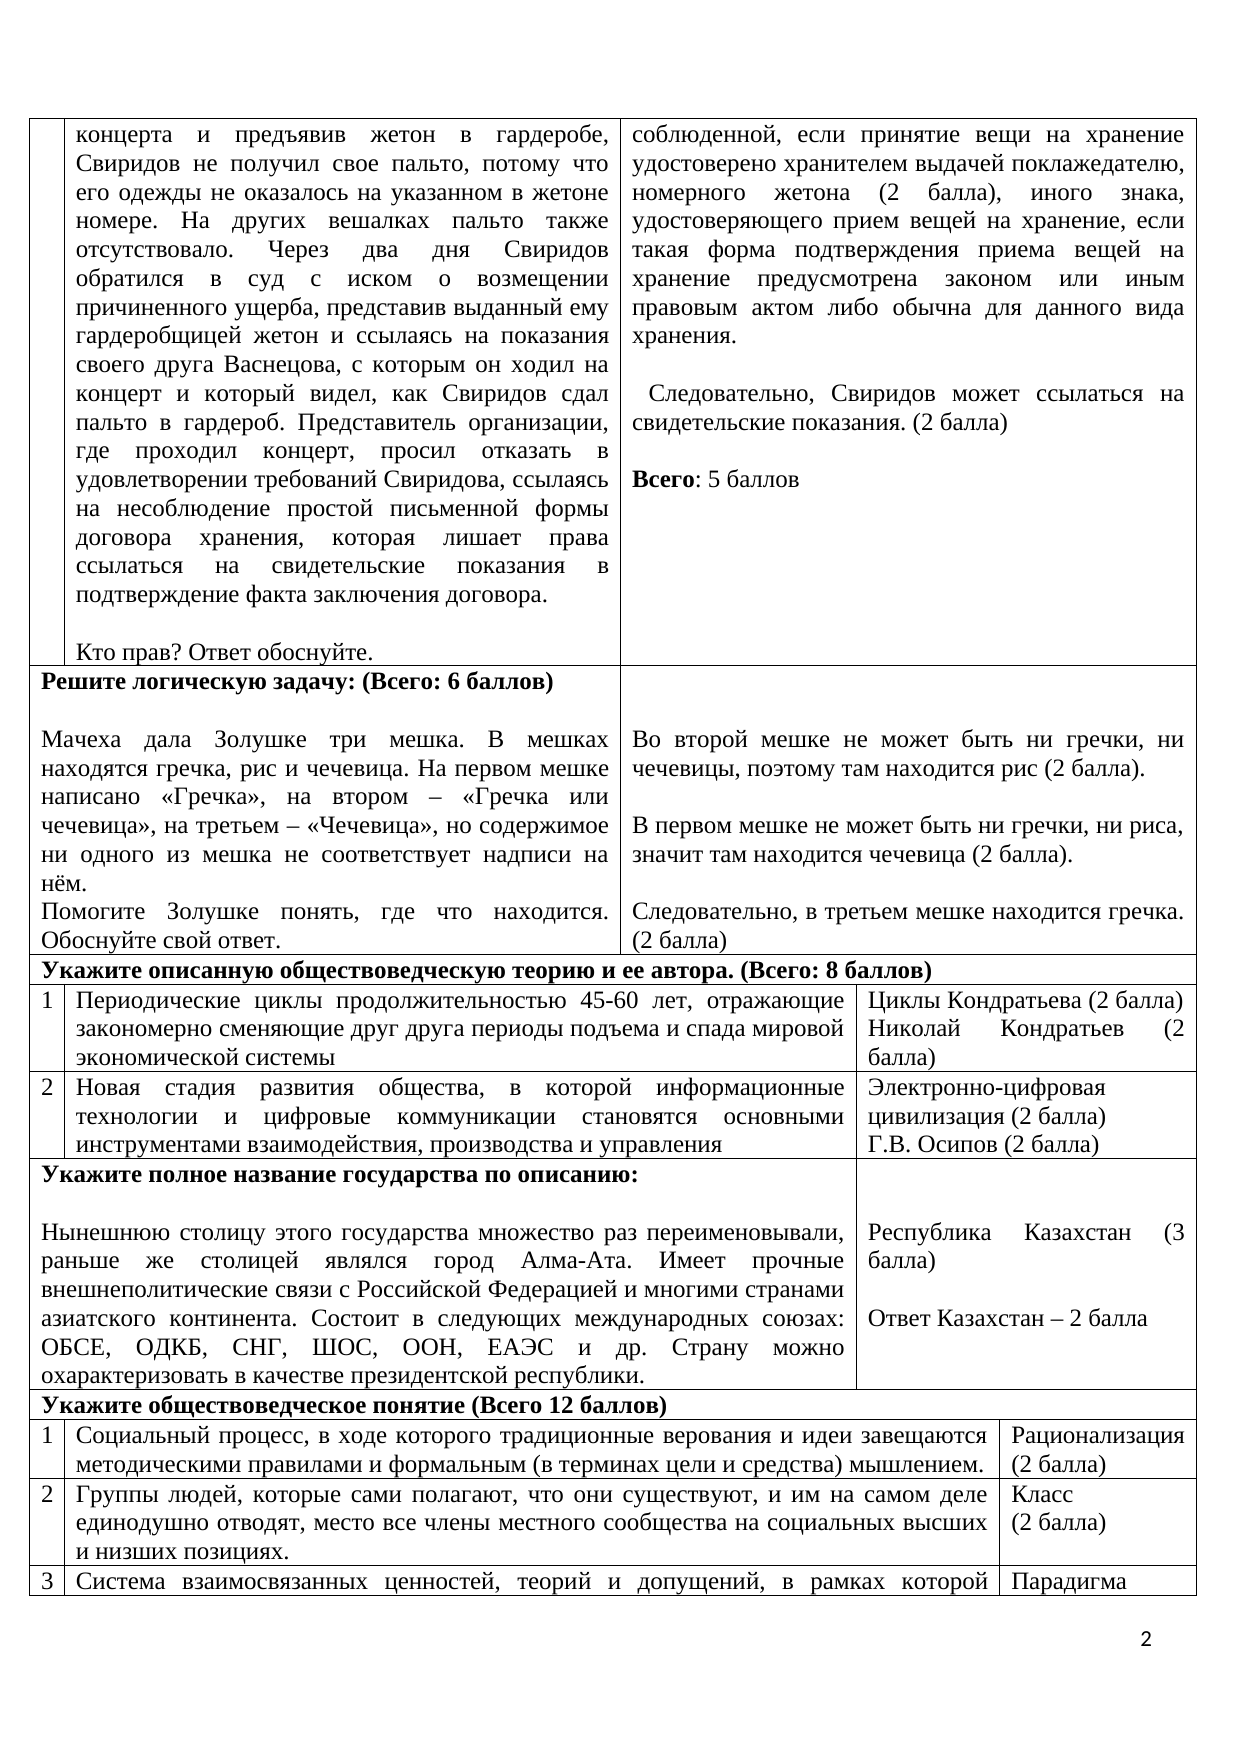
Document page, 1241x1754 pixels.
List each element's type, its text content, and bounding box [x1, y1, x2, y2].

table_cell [65, 1566, 999, 1595]
table_cell Укажите обществоведческое понятие (Всего 12 баллов) [30, 1390, 1196, 1419]
table_cell 2 [30, 1072, 64, 1158]
table_cell Циклы Кондратьева (2 балла) Николай Кондратьев (2 балла) [857, 985, 1196, 1071]
table_cell 2 [30, 119, 64, 665]
table_cell Укажите описанную обществоведческую теорию и ее автора. (Всего: 8 баллов) [30, 955, 1196, 984]
table_cell 2 [30, 1479, 64, 1565]
table_cell Рационализация (2 балла) [1000, 1420, 1196, 1478]
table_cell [65, 119, 620, 665]
table_cell 3 [30, 1566, 64, 1595]
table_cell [621, 119, 1196, 665]
table_cell Группы людей, которые сами полагают, что они существуют, и им на самом деле единодушно отводят, место все члены местного сообщества на социальных высших и низших позициях. [65, 1479, 999, 1565]
table_cell Парадигма (2 балла) [1000, 1566, 1196, 1595]
table_cell Класс (2 балла) [1000, 1479, 1196, 1565]
table_cell Электронно-цифровая цивилизация (2 балла) Г.В. Осипов (2 балла) [857, 1072, 1196, 1158]
table_cell Республика Казахстан (3 балла) Ответ Казахстан – 2 балла [857, 1159, 1196, 1389]
table_cell Укажите полное название государства по описанию: Нынешнюю столицу этого государства множество раз переименовывали, раньше же столицей являлся город Алма-Ата. Имеет прочные внешнеполитические связи с Российской Федерацией и многими странами азиатского континента. Состоит в следующих международных союзах: ОБСЕ, ОДКБ, СНГ, ШОС, ООН, ЕАЭС и др. Страну можно охарактеризовать в качестве президентской республики. [30, 1159, 856, 1389]
table_cell Новая стадия развития общества, в которой информационные технологии и цифровые коммуникации становятся основными инструментами взаимодействия, производства и управления [65, 1072, 856, 1158]
table_cell Социальный процесс, в ходе которого традиционные верования и идеи завещаются методическими правилами и формальным (в терминах цели и средства) мышлением. [65, 1420, 999, 1478]
table_cell Периодические циклы продолжительностью 45-60 лет, отражающие закономерно сменяющие друг друга периоды подъема и спада мировой экономической системы [65, 985, 856, 1071]
table_cell 1 [30, 1420, 64, 1478]
table_cell Решите логическую задачу: (Всего: 6 баллов) Мачеха дала Золушке три мешка. В мешках находятся гречка, рис и чечевица. На первом мешке написано «Гречка», на втором – «Гречка или чечевица», на третьем – «Чечевица», но содержимое ни одного из мешка не соответствует надписи на нём. Помогите Золушке понять, где что находится. Обоснуйте свой ответ. [30, 666, 620, 954]
table_cell 1 [30, 985, 64, 1071]
table_cell Во второй мешке не может быть ни гречки, ни чечевицы, поэтому там находится рис (2 балла). В первом мешке не может быть ни гречки, ни риса, значит там находится чечевица (2 балла). Следовательно, в третьем мешке находится гречка. (2 балла) [621, 666, 1196, 954]
